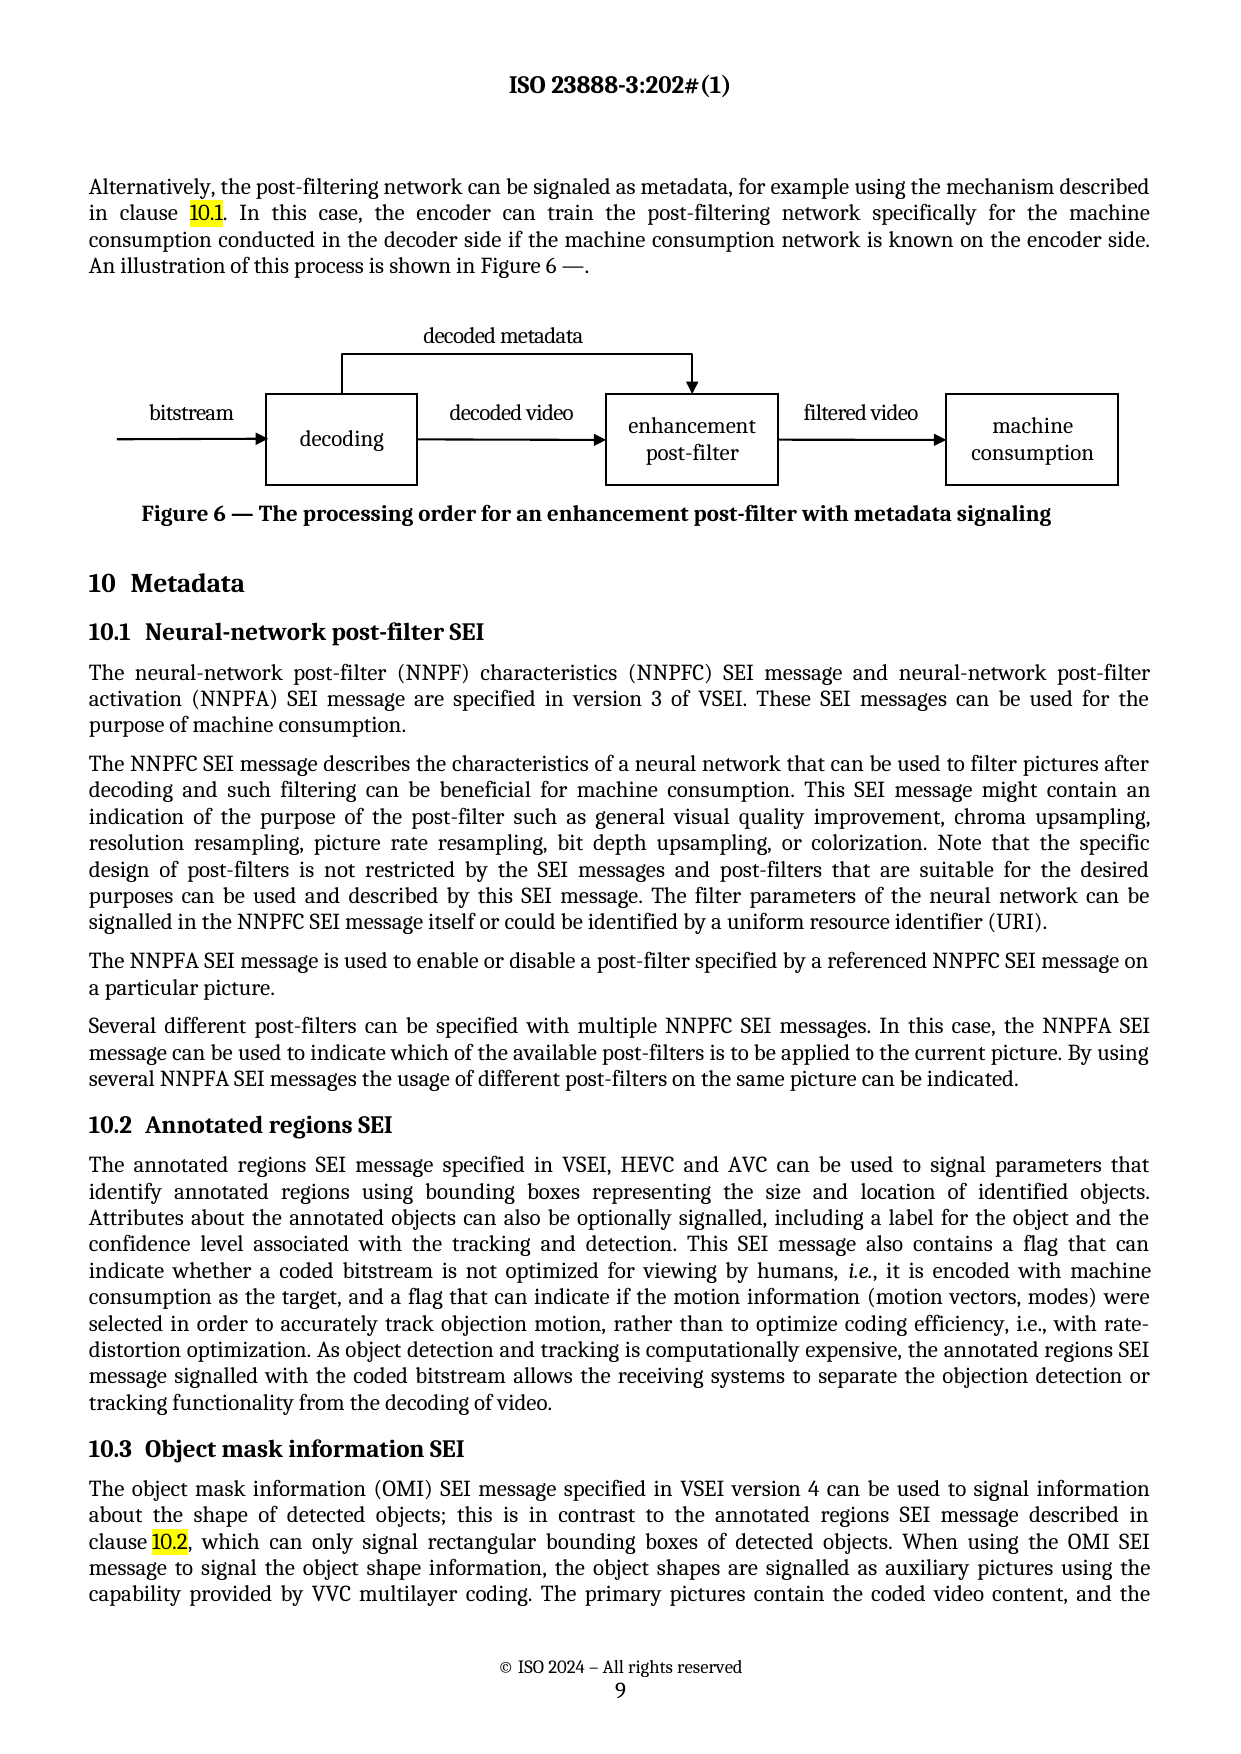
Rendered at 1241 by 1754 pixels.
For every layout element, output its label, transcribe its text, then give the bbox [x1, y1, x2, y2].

text Alternatively, the post-filtering network can be signaled as metadata, for example using the mechanism described in clause 10.1. In this case, the encoder can train the post-filtering network specifically for the machine consumption conducted in the decoder side if the machine consumption network is known on the encoder side. An illustration of this process is shown in Figure 6. [89, 174, 1152, 279]
subtitle Annotated regions SEI [89, 1111, 1152, 1140]
title The processing order for an enhancement post-filter with metadata signaling [100, 501, 1152, 528]
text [89, 1476, 1152, 1607]
text The NNPFA SEI message is used to enable or disable a post-filter specified by a referenced NNPFC SEI message on a particular picture. [89, 948, 1152, 1001]
text The neural-network post-filter (NNPF) characteristics (NNPFC) SEI message and neural-network post-filter activation (NNPFA) SEI message are specified in version 3 of VSEI. These SEI messages can be used for the purpose of machine consumption. [89, 659, 1152, 738]
text The NNPFC SEI message describes the characteristics of a neural network that can be used to filter pictures after decoding and such filtering can be beneficial for machine consumption. This SEI message might contain an indication of the purpose of the post-filter such as general visual quality improvement, chroma upsampling, resolution resampling, picture rate resampling, bit depth upsampling, or colorization. Note that the specific design of post-filters is not restricted by the SEI messages and post-filters that are suitable for the desired purposes can be used and described by this SEI message. The filter parameters of the neural network can be signalled in the NNPFC SEI message itself or could be identified by a uniform resource identifier (URI). [89, 751, 1152, 935]
subtitle Metadata [89, 568, 1152, 599]
text Several different post-filters can be specified with multiple NNPFC SEI messages. In this case, the NNPFA SEI message can be used to indicate which of the available post-filters is to be applied to the current picture. By using several NNPFA SEI messages the usage of different post-filters on the same picture can be indicated. [89, 1013, 1152, 1092]
subtitle Object mask information SEI [89, 1434, 1152, 1463]
subtitle Neural-network post-filter SEI [89, 618, 1152, 647]
text The annotated regions SEI message specified in VSEI, HEVC and AVC can be used to signal parameters that identify annotated regions using bounding boxes representing the size and location of identified objects. Attributes about the annotated objects can also be optionally signalled, including a label for the object and the confidence level associated with the tracking and detection. This SEI message also contains a flag that can indicate whether a coded bitstream is not optimized for viewing by humans, i.e., it is encoded with machine consumption as the target, and a flag that can indicate if the motion information (motion vectors, modes) were selected in order to accurately track objection motion, rather than to optimize coding efficiency, i.e., with rate-distortion optimization. As object detection and tracking is computationally expensive, the annotated regions SEI message signalled with the coded bitstream allows the receiving systems to separate the objection detection or tracking functionality from the decoding of video. [89, 1152, 1152, 1416]
